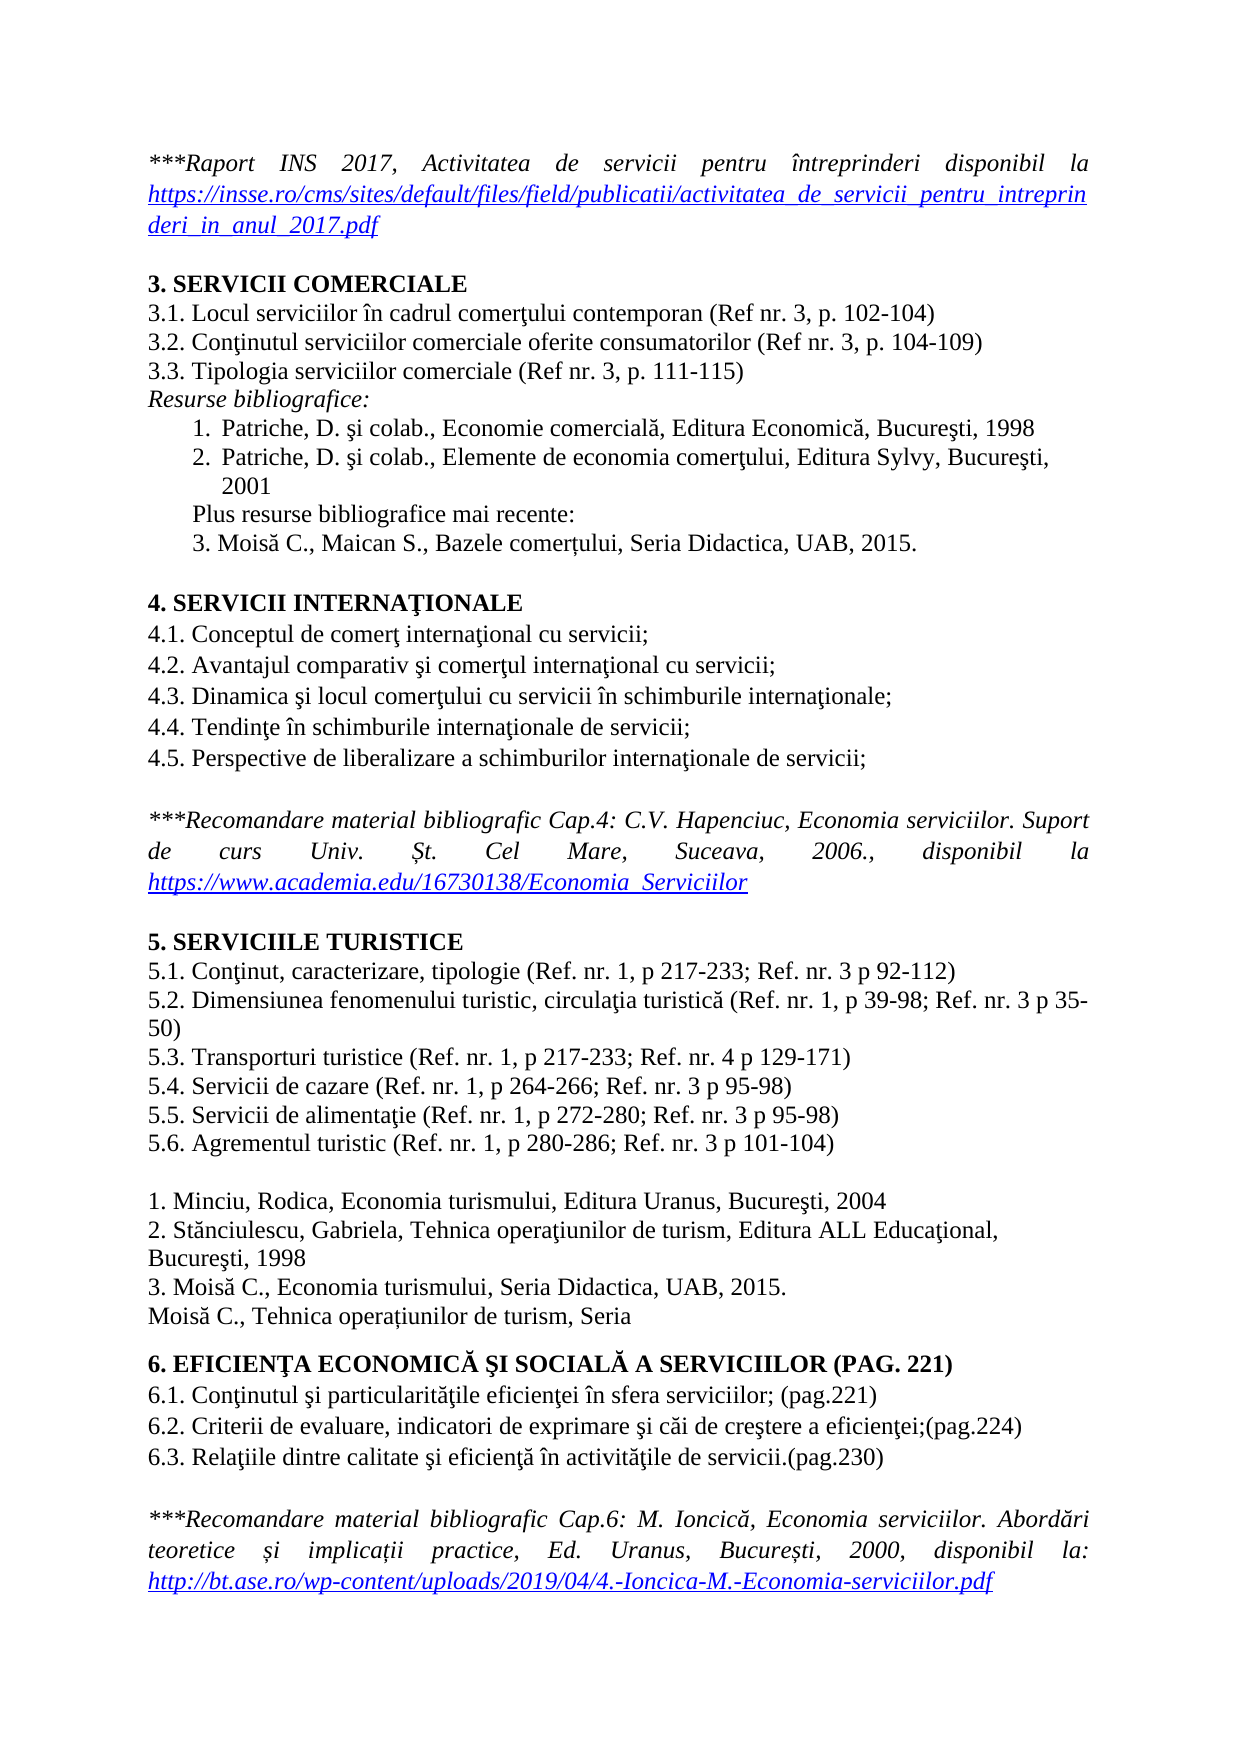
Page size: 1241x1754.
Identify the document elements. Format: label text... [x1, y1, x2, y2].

text 6.2. Criterii de evaluare, indicatori de exprimare şi căi de creştere a eficienţei;(pag.224) [148, 1411, 1093, 1439]
text 5.2. Dimensiunea fenomenului turistic, circulaţia turistică (Ref. nr. 1, p 39-98; Ref. nr. 3 p 35-50) [148, 985, 1093, 1042]
text 6.1. Conţinutul şi particularităţile eficienţei în sfera serviciilor; (pag.221) [148, 1380, 1093, 1408]
text Resurse bibliografice: [148, 384, 1093, 413]
text 4.4. Tendinţe în schimburile internaţionale de servicii; [148, 712, 1093, 741]
text 4. SERVICII INTERNAŢIONALE [148, 588, 1093, 617]
text 3. SERVICII COMERCIALE [148, 269, 1093, 298]
text ***Recomandare material bibliografic Cap.4: C.V. Hapenciuc, Economia serviciilor. Suport de curs Univ. Șt. Cel Mare, Suceava, 2006., disponibil la https://www.academia.edu/16730138/Economia_Serviciilor [148, 805, 1093, 896]
text 5.3. Transporturi turistice (Ref. nr. 1, p 217-233; Ref. nr. 4 p 129-171) [148, 1042, 1093, 1071]
text 4.1. Conceptul de comerţ internaţional cu servicii; [148, 619, 1093, 648]
text 5. SERVICIILE TURISTICE [148, 927, 1093, 956]
text 3.1. Locul serviciilor în cadrul comerţului contemporan (Ref nr. 3, p. 102-104) [148, 298, 1093, 327]
text 4.3. Dinamica şi locul comerţului cu servicii în schimburile internaţionale; [148, 681, 1093, 710]
text 3. Moisă C., Maican S., Bazele comerțului, Seria Didactica, UAB, 2015. [192, 528, 1093, 557]
text ***Recomandare material bibliografic Cap.6: M. Ioncică, Economia serviciilor. Abordări teoretice și implicații practice, Ed. Uranus, București, 2000, disponibil la: http://bt.ase.ro/wp-content/uploads/2019/04/4.-Ioncica-M.-Economia-serviciilor.pdf [148, 1504, 1093, 1595]
text 3.3. Tipologia serviciilor comerciale (Ref nr. 3, p. 111-115) [148, 356, 1093, 384]
list Patriche, D. şi colab., Economie comercială, Editura Economică, Bucureşti, 1998 [192, 413, 1093, 442]
text 2. Stănciulescu, Gabriela, Tehnica operaţiunilor de turism, Editura ALL Educaţional, Bucureşti, 1998 [148, 1215, 1093, 1272]
text 5.6. Agrementul turistic (Ref. nr. 1, p 280-286; Ref. nr. 3 p 101-104) [148, 1128, 1093, 1157]
text 5.5. Servicii de alimentaţie (Ref. nr. 1, p 272-280; Ref. nr. 3 p 95-98) [148, 1100, 1093, 1128]
text Plus resurse bibliografice mai recente: [192, 499, 1093, 528]
text 1. Minciu, Rodica, Economia turismului, Editura Uranus, Bucureşti, 2004 [148, 1186, 1093, 1215]
text ***Raport INS 2017, Activitatea de servicii pentru întreprinderi disponibil la https://insse.ro/cms/sites/default/files/field/publicatii/activitatea_de_servicii_pentru_intreprinderi_in_anul_2017.pdf [148, 148, 1093, 238]
text 4.5. Perspective de liberalizare a schimburilor internaţionale de servicii; [148, 743, 1093, 772]
text Moisă C., Tehnica operațiunilor de turism, Seria [148, 1301, 1093, 1330]
text 4.2. Avantajul comparativ şi comerţul internaţional cu servicii; [148, 650, 1093, 679]
text 5.4. Servicii de cazare (Ref. nr. 1, p 264-266; Ref. nr. 3 p 95-98) [148, 1071, 1093, 1100]
text 3. Moisă C., Economia turismului, Seria Didactica, UAB, 2015. [148, 1272, 1093, 1301]
text 3.2. Conţinutul serviciilor comerciale oferite consumatorilor (Ref nr. 3, p. 104-109) [148, 327, 1093, 356]
text 6.3. Relaţiile dintre calitate şi eficienţă în activităţile de servicii.(pag.230) [148, 1442, 1093, 1471]
list Patriche, D. şi colab., Elemente de economia comerţului, Editura Sylvy, Bucureşti, 2001 [192, 442, 1093, 499]
text 6. EFICIENŢA ECONOMICĂ ŞI SOCIALĂ A SERVICIILOR (PAG. 221) [148, 1349, 1093, 1377]
text 5.1. Conţinut, caracterizare, tipologie (Ref. nr. 1, p 217-233; Ref. nr. 3 p 92-112) [148, 956, 1093, 985]
